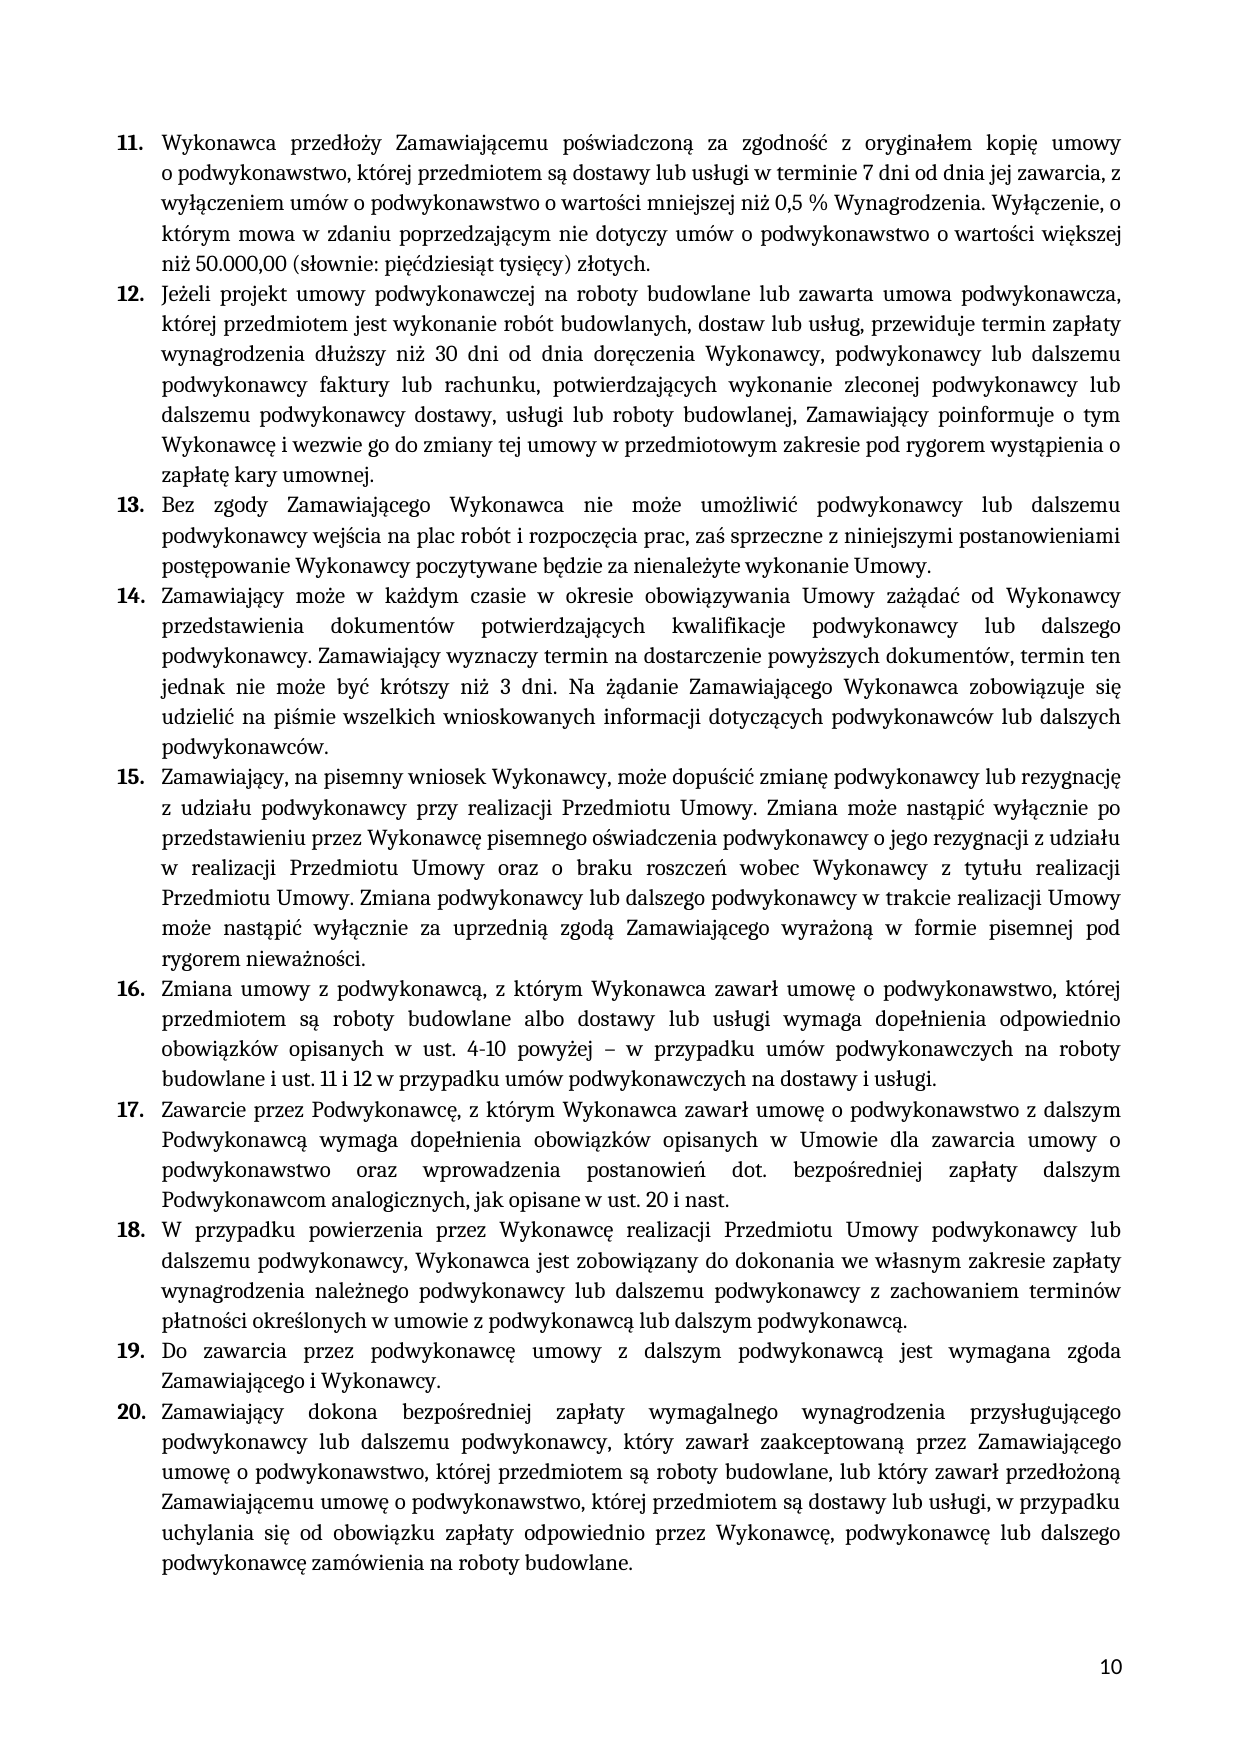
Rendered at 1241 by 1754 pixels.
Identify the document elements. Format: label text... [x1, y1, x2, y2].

list Zamawiający, na pisemny wniosek Wykonawcy, może dopuścić zmianę podwykonawcy lub rezygnację z udziału podwykonawcy przy realizacji Przedmiotu Umowy. Zmiana może nastąpić wyłącznie po przedstawieniu przez Wykonawcę pisemnego oświadczenia podwykonawcy o jego rezygnacji z udziału w realizacji Przedmiotu Umowy oraz o braku roszczeń wobec Wykonawcy z tytułu realizacji Przedmiotu Umowy. Zmiana podwykonawcy lub dalszego podwykonawcy w trakcie realizacji Umowy może nastąpić wyłącznie za uprzednią zgodą Zamawiającego wyrażoną w formie pisemnej pod rygorem nieważności. [117, 764, 1122, 972]
list Zamawiający może w każdym czasie w okresie obowiązywania Umowy zażądać od Wykonawcy przedstawienia dokumentów potwierdzających kwalifikacje podwykonawcy lub dalszego podwykonawcy. Zamawiający wyznaczy termin na dostarczenie powyższych dokumentów, termin ten jednak nie może być krótszy niż 3 dni. Na żądanie Zamawiającego Wykonawca zobowiązuje się udzielić na piśmie wszelkich wnioskowanych informacji dotyczących podwykonawców lub dalszych podwykonawców. [117, 583, 1122, 760]
list Zamawiający dokona bezpośredniej zapłaty wymagalnego wynagrodzenia przysługującego podwykonawcy lub dalszemu podwykonawcy, który zawarł zaakceptowaną przez Zamawiającego umowę o podwykonawstwo, której przedmiotem są roboty budowlane, lub który zawarł przedłożoną Zamawiającemu umowę o podwykonawstwo, której przedmiotem są dostawy lub usługi, w przypadku uchylania się od obowiązku zapłaty odpowiednio przez Wykonawcę, podwykonawcę lub dalszego podwykonawcę zamówienia na roboty budowlane. [117, 1398, 1122, 1576]
list Zmiana umowy z podwykonawcą, z którym Wykonawca zawarł umowę o podwykonawstwo, której przedmiotem są roboty budowlane albo dostawy lub usługi wymaga dopełnienia odpowiednio obowiązków opisanych w ust. 4-10 powyżej – w przypadku umów podwykonawczych na roboty budowlane i ust. 11 i 12 w przypadku umów podwykonawczych na dostawy i usługi. [117, 976, 1122, 1093]
list Jeżeli projekt umowy podwykonawczej na roboty budowlane lub zawarta umowa podwykonawcza, której przedmiotem jest wykonanie robót budowlanych, dostaw lub usług, przewiduje termin zapłaty wynagrodzenia dłuższy niż 30 dni od dnia doręczenia Wykonawcy, podwykonawcy lub dalszemu podwykonawcy faktury lub rachunku, potwierdzających wykonanie zleconej podwykonawcy lub dalszemu podwykonawcy dostawy, usługi lub roboty budowlanej, Zamawiający poinformuje o tym Wykonawcę i wezwie go do zmiany tej umowy w przedmiotowym zakresie pod rygorem wystąpienia o zapłatę kary umownej. [117, 281, 1122, 488]
list W przypadku powierzenia przez Wykonawcę realizacji Przedmiotu Umowy podwykonawcy lub dalszemu podwykonawcy, Wykonawca jest zobowiązany do dokonania we własnym zakresie zapłaty wynagrodzenia należnego podwykonawcy lub dalszemu podwykonawcy z zachowaniem terminów płatności określonych w umowie z podwykonawcą lub dalszym podwykonawcą. [117, 1217, 1122, 1334]
list Do zawarcia przez podwykonawcę umowy z dalszym podwykonawcą jest wymagana zgoda Zamawiającego i Wykonawcy. [117, 1338, 1122, 1395]
list Wykonawca przedłoży Zamawiającemu poświadczoną za zgodność z oryginałem kopię umowy o podwykonawstwo, której przedmiotem są dostawy lub usługi w terminie 7 dni od dnia jej zawarcia, z wyłączeniem umów o podwykonawstwo o wartości mniejszej niż 0,5 % Wynagrodzenia. Wyłączenie, o którym mowa w zdaniu poprzedzającym nie dotyczy umów o podwykonawstwo o wartości większej niż 50.000,00 (słownie: pięćdziesiąt tysięcy) złotych. [117, 130, 1122, 277]
list Zawarcie przez Podwykonawcę, z którym Wykonawca zawarł umowę o podwykonawstwo z dalszym Podwykonawcą wymaga dopełnienia obowiązków opisanych w Umowie dla zawarcia umowy o podwykonawstwo oraz wprowadzenia postanowień dot. bezpośredniej zapłaty dalszym Podwykonawcom analogicznych, jak opisane w ust. 20 i nast. [117, 1096, 1122, 1213]
list Bez zgody Zamawiającego Wykonawca nie może umożliwić podwykonawcy lub dalszemu podwykonawcy wejścia na plac robót i rozpoczęcia prac, zaś sprzeczne z niniejszymi postanowieniami postępowanie Wykonawcy poczytywane będzie za nienależyte wykonanie Umowy. [117, 492, 1122, 579]
